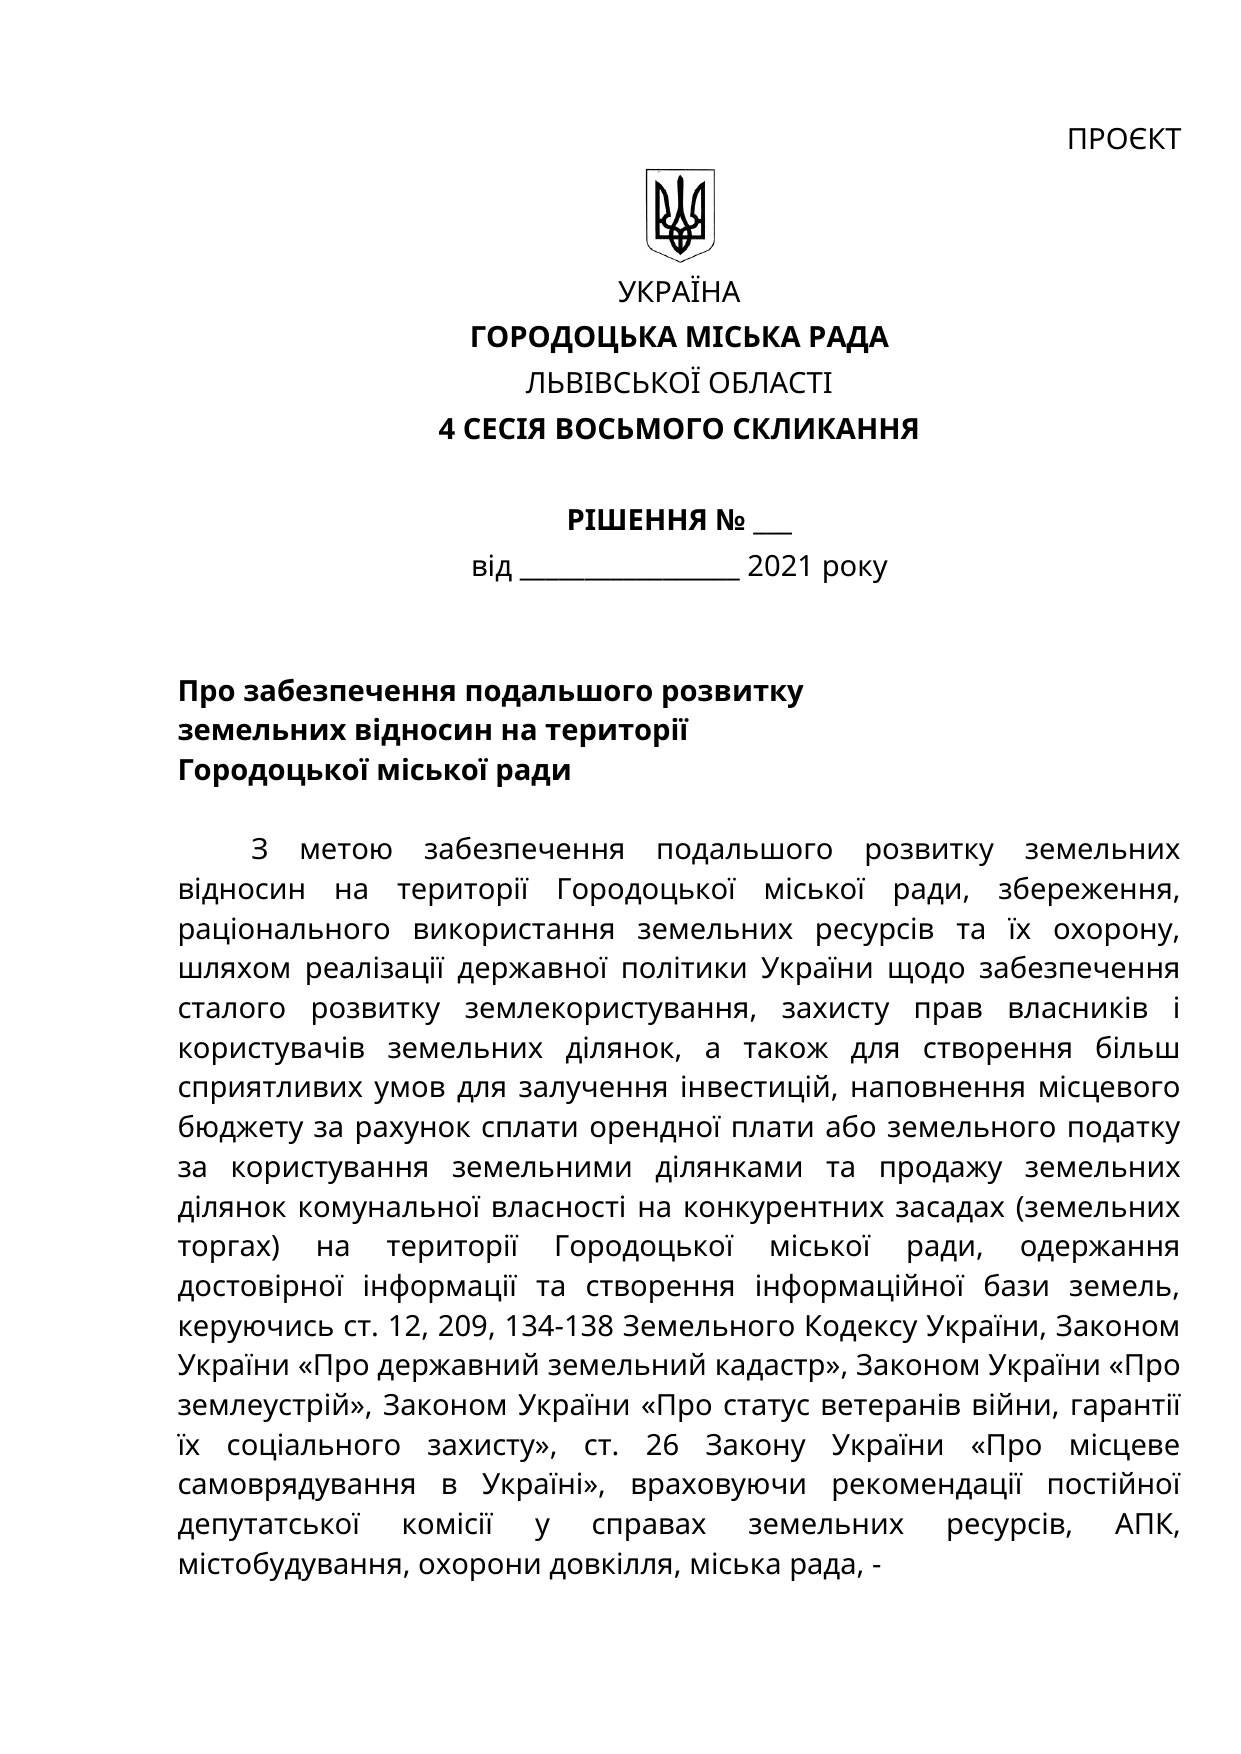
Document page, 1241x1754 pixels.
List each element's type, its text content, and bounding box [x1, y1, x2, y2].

text від _________________ 2021 року [177, 545, 1181, 584]
text УКРАЇНА [177, 271, 1181, 311]
text ПРОЄКТ [177, 118, 1181, 158]
picture [633, 163, 726, 267]
text ЛЬВІВСЬКОЇ ОБЛАСТІ [177, 362, 1181, 402]
text 4 сесія восьмого скликання [177, 408, 1181, 448]
text З метою забезпечення подальшого розвитку земельних відносин на території Городоцької міської ради, збереження, раціонального використання земельних ресурсів та їх охорону, шляхом реалізації державної політики України щодо забезпечення сталого розвитку землекористування, захисту прав власників і користувачів земельних ділянок, а також для створення більш сприятливих умов для залучення інвестицій, наповнення місцевого бюджету за рахунок сплати орендної плати або земельного податку за користування земельними ділянками та продажу земельних ділянок комунальної власності на конкурентних засадах (земельних торгах) на території Городоцької міської ради, одержання достовірної інформації та створення інформаційної бази земель, керуючись ст. 12, 209, 134-138 Земельного Кодексу України, Законом України «Про державний земельний кадастр», Законом України «Про землеустрій», Законом України «Про статус ветеранів війни, гарантії їх соціального захисту», ст. 26 Закону України «Про місцеве самоврядування в Україні», враховуючи рекомендації постійної депутатської комісії у справах земельних ресурсів, АПК, містобудування, охорони довкілля, міська рада, - [177, 829, 1181, 1583]
text ГОРОДОЦЬКА МІСЬКА РАДА [177, 317, 1181, 356]
table_header Про забезпечення подальшого розвитку земельних відносин на території Городоцької міської ради [177, 630, 1181, 829]
text РІШЕННЯ № ___ [177, 499, 1181, 539]
